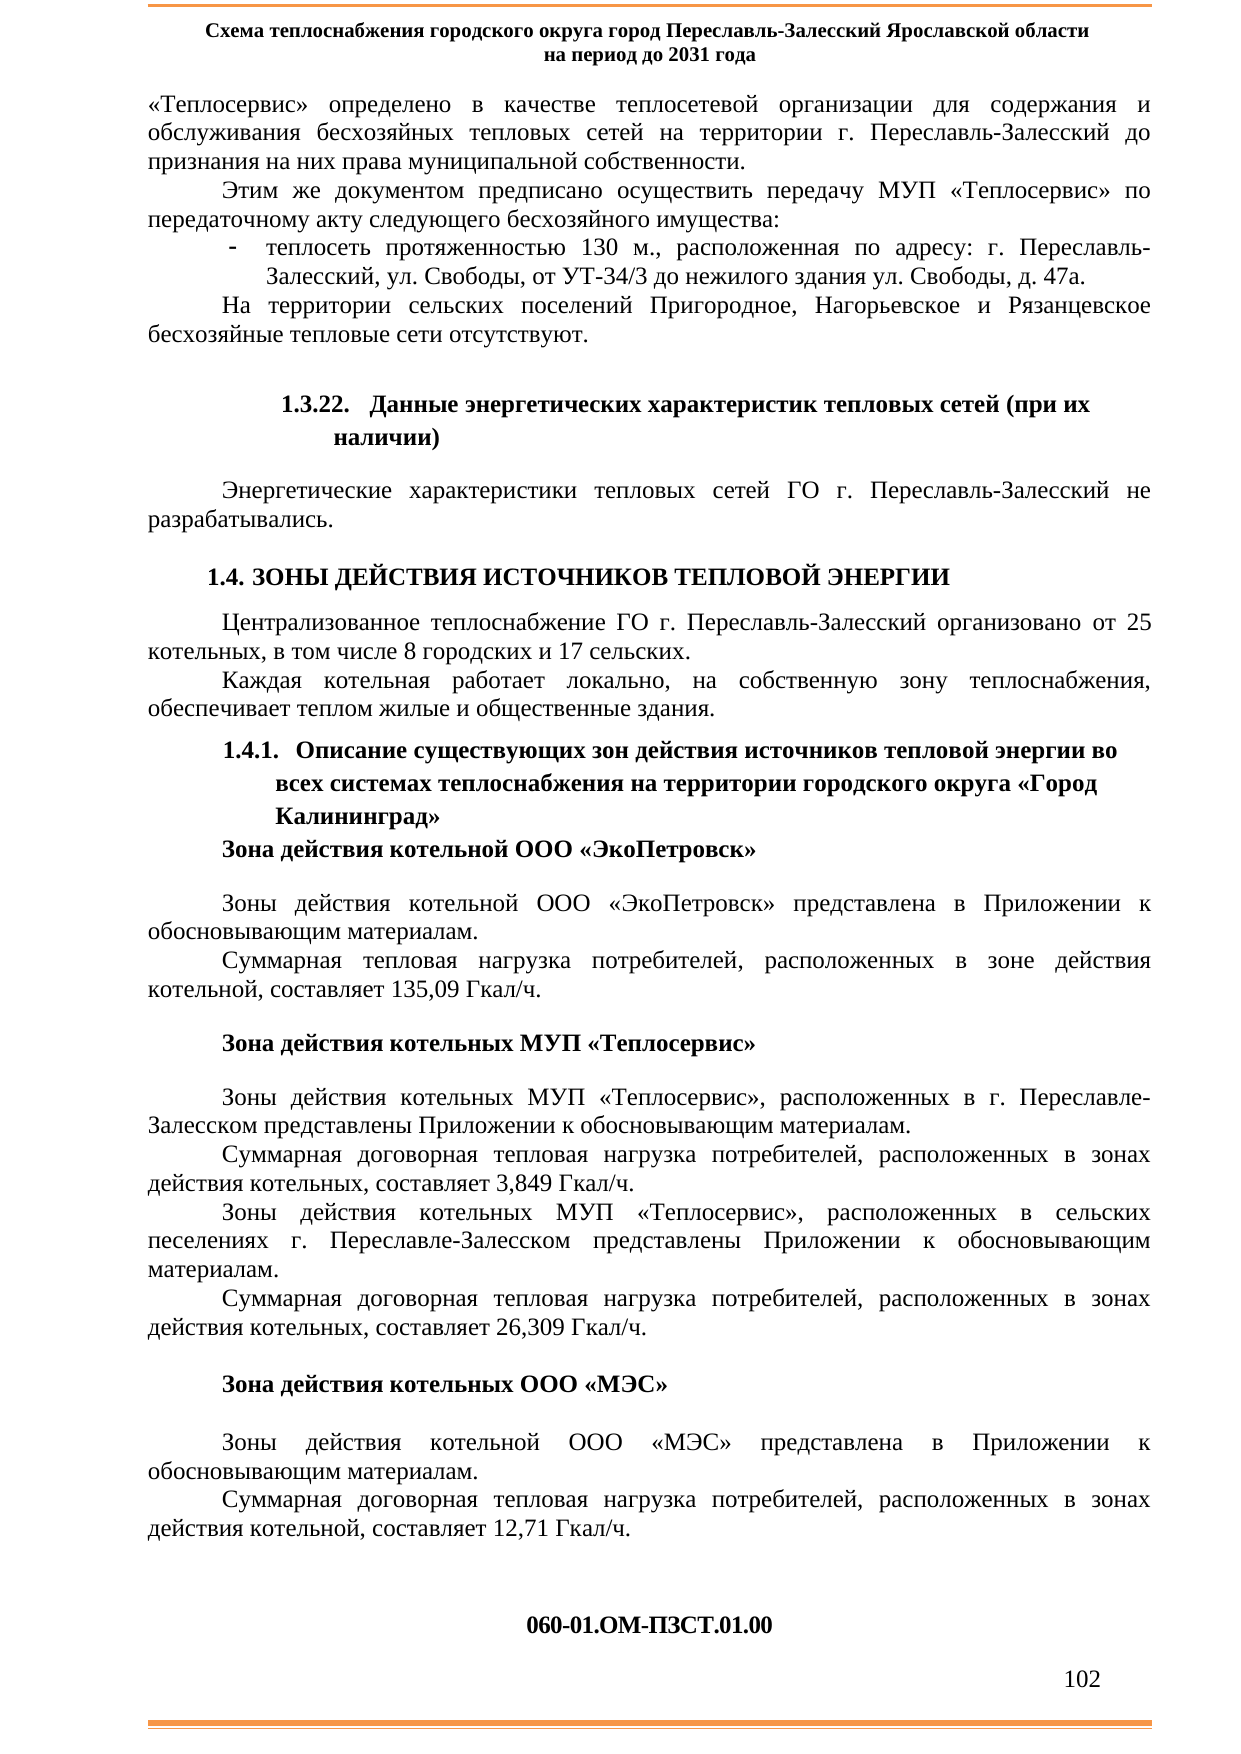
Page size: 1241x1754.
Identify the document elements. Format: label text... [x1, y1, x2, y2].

text Суммарная договорная тепловая нагрузка потребителей, расположенных в зонах действия котельных, составляет 3,849 Гкал/ч. [148, 1139, 1152, 1197]
text Суммарная тепловая нагрузка потребителей, расположенных в зоне действия котельной, составляет 135,09 Гкал/ч. [148, 945, 1152, 1003]
text Зоны действия котельных МУП «Теплосервис», расположенных в сельских песелениях г. Переславле-Залесском представлены Приложении к обосновывающим материалам. [148, 1197, 1152, 1283]
text Зона действия котельной ООО «ЭкоПетровск» [148, 834, 1152, 863]
subtitle Данные энергетических характеристик тепловых сетей (при их наличии) [281, 389, 1152, 450]
text Энергетические характеристики тепловых сетей ГО г. Переславль-Залесский не разрабатывались. [148, 476, 1152, 533]
text Суммарная договорная тепловая нагрузка потребителей, расположенных в зонах действия котельной, составляет 12,71 Гкал/ч. [148, 1484, 1152, 1542]
subtitle Описание существующих зон действия источников тепловой энергии во всех системах теплоснабжения на территории городского округа «Город Калининград» [223, 735, 1152, 829]
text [148, 89, 1152, 175]
text Этим же документом предписано осуществить передачу МУП «Теплосервис» по передаточному акту следующего бесхозяйного имущества: [148, 175, 1152, 232]
text Зоны действия котельных МУП «Теплосервис», расположенных в г. Переславле-Залесском представлены Приложении к обосновывающим материалам. [148, 1082, 1152, 1139]
subtitle ЗОНЫ ДЕЙСТВИЯ ИСТОЧНИКОВ ТЕПЛОВОЙ ЭНЕРГИИ [207, 562, 1152, 591]
text Зона действия котельных МУП «Теплосервис» [148, 1028, 1152, 1056]
text Зоны действия котельной ООО «ЭкоПетровск» представлена в Приложении к обосновывающим материалам. [148, 888, 1152, 945]
text Зона действия котельных ООО «МЭС» [148, 1369, 1152, 1398]
text Каждая котельная работает локально, на собственную зону теплоснабжения, обеспечивает теплом жилые и общественные здания. [148, 665, 1152, 722]
text Зоны действия котельной ООО «МЭС» представлена в Приложении к обосновывающим материалам. [148, 1427, 1152, 1484]
text Централизованное теплоснабжение ГО г. Переславль-Залесский организовано от 25 котельных, в том числе 8 городских и 17 сельских. [148, 607, 1152, 665]
text Суммарная договорная тепловая нагрузка потребителей, расположенных в зонах действия котельных, составляет 26,309 Гкал/ч. [148, 1283, 1152, 1340]
list теплосеть протяженностью 130 м., расположенная по адресу: г. Переславль-Залесский, ул. Свободы, от УТ-34/3 до нежилого здания ул. Свободы, д. 47а. [228, 232, 1152, 290]
text На территории сельских поселений Пригородное, Нагорьевское и Рязанцевское бесхозяйные тепловые сети отсутствуют. [148, 290, 1152, 347]
